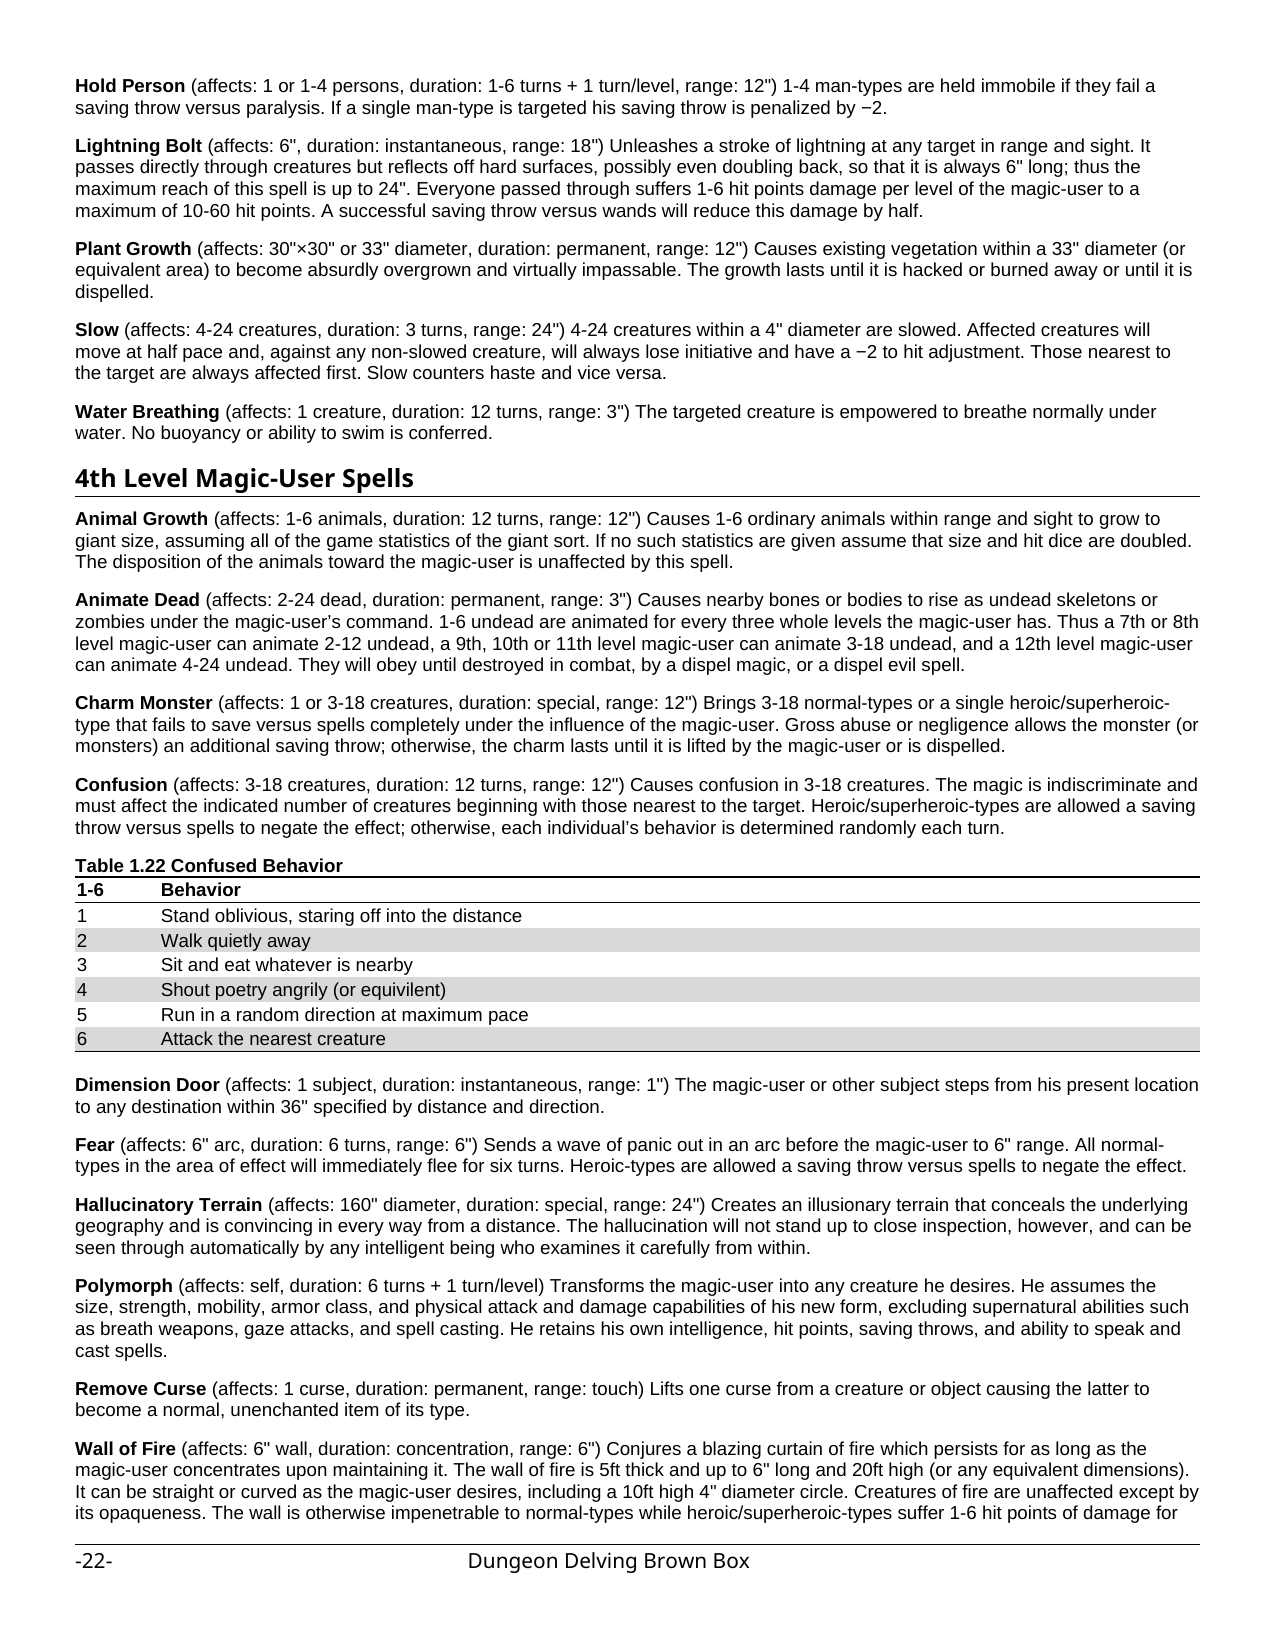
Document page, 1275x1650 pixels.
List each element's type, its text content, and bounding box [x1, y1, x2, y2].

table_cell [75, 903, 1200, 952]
text Plant Growth (affects: 30"×30" or 33" diameter, duration: permanent, range: 12") Causes existing vegetation within a 33" diameter (or equivalent area) to become absurdly overgrown and virtually impassable. The growth lasts until it is hacked or burned away or until it is dispelled. [75, 238, 1200, 302]
text Charm Monster (affects: 1 or 3-18 creatures, duration: special, range: 12") Brings 3-18 normal-types or a single heroic/superheroic-type that fails to save versus spells completely under the influence of the magic-user. Gross abuse or negligence allows the monster (or monsters) an additional saving throw; otherwise, the charm lasts until it is lifted by the magic-user or is dispelled. [75, 692, 1200, 757]
subtitle 4th Level Magic-User Spells [75, 460, 1200, 496]
text Remove Curse (affects: 1 curse, duration: permanent, range: touch) Lifts one curse from a creature or object causing the latter to become a normal, unenchanted item of its type. [75, 1378, 1200, 1421]
text Table 1.22 Confused Behavior [75, 855, 1200, 876]
text Polymorph (affects: self, duration: 6 turns + 1 turn/level) Transforms the magic-user into any creature he desires. He assumes the size, strength, mobility, armor class, and physical attack and damage capabilities of his new form, excluding supernatural abilities such as breath weapons, gaze attacks, and spell casting. He retains his own intelligence, hit points, saving throws, and ability to speak and cast spells. [75, 1275, 1200, 1361]
text Dimension Door (affects: 1 subject, duration: instantaneous, range: 1") The magic-user or other subject steps from his present location to any destination within 36" specified by distance and direction. [75, 1052, 1200, 1117]
text Lightning Bolt (affects: 6", duration: instantaneous, range: 18") Unleashes a stroke of lightning at any target in range and sight. It passes directly through creatures but reflects off hard surfaces, possibly even doubling back, so that it is always 6" long; thus the maximum reach of this spell is up to 24". Everyone passed through suffers 1-6 hit points damage per level of the magic-user to a maximum of 10-60 hit points. A successful saving throw versus wands will reduce this damage by half. [75, 135, 1200, 221]
text Slow (affects: 4-24 creatures, duration: 3 turns, range: 24") 4-24 creatures within a 4" diameter are slowed. Affected creatures will move at half pace and, against any non-slowed creature, will always lose initiative and have a −2 to hit adjustment. Those nearest to the target are always affected first. Slow counters haste and vice versa. [75, 319, 1200, 384]
text Hold Person (affects: 1 or 1-4 persons, duration: 1-6 turns + 1 turn/level, range: 12") 1-4 man-types are held immobile if they fail a saving throw versus paralysis. If a single man-type is targeted his saving throw is penalized by −2. [75, 75, 1200, 118]
text Animal Growth (affects: 1-6 animals, duration: 12 turns, range: 12") Causes 1-6 ordinary animals within range and sight to grow to giant size, assuming all of the game statistics of the giant sort. If no such statistics are given assume that size and hit dice are doubled. The disposition of the animals toward the magic-user is unaffected by this spell. [75, 508, 1200, 572]
text Fear (affects: 6" arc, duration: 6 turns, range: 6") Sends a wave of panic out in an arc before the magic-user to 6" range. All normal-types in the area of effect will immediately flee for six turns. Heroic-types are allowed a saving throw versus spells to negate the effect. [75, 1134, 1200, 1177]
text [75, 1437, 1200, 1524]
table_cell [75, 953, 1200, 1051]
text Water Breathing (affects: 1 creature, duration: 12 turns, range: 3") The targeted creature is empowered to breathe normally under water. No buoyancy or ability to swim is conferred. [75, 400, 1200, 443]
text Confusion (affects: 3-18 creatures, duration: 12 turns, range: 12") Causes confusion in 3-18 creatures. The magic is indiscriminate and must affect the indicated number of creatures beginning with those nearest to the target. Heroic/superheroic-types are allowed a saving throw versus spells to negate the effect; otherwise, each individual’s behavior is determined randomly each turn. [75, 773, 1200, 838]
text Hallucinatory Terrain (affects: 160" diameter, duration: special, range: 24") Creates an illusionary terrain that conceals the underlying geography and is convincing in every way from a distance. The hallucination will not stand up to close inspection, however, and can be seen through automatically by any intelligent being who examines it carefully from within. [75, 1193, 1200, 1258]
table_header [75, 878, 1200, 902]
text Animate Dead (affects: 2-24 dead, duration: permanent, range: 3") Causes nearby bones or bodies to rise as undead skeletons or zombies under the magic-user’s command. 1-6 undead are animated for every three whole levels the magic-user has. Thus a 7th or 8th level magic-user can animate 2-12 undead, a 9th, 10th or 11th level magic-user can animate 3-18 undead, and a 12th level magic-user can animate 4-24 undead. They will obey until destroyed in combat, by a dispel magic, or a dispel evil spell. [75, 589, 1200, 675]
